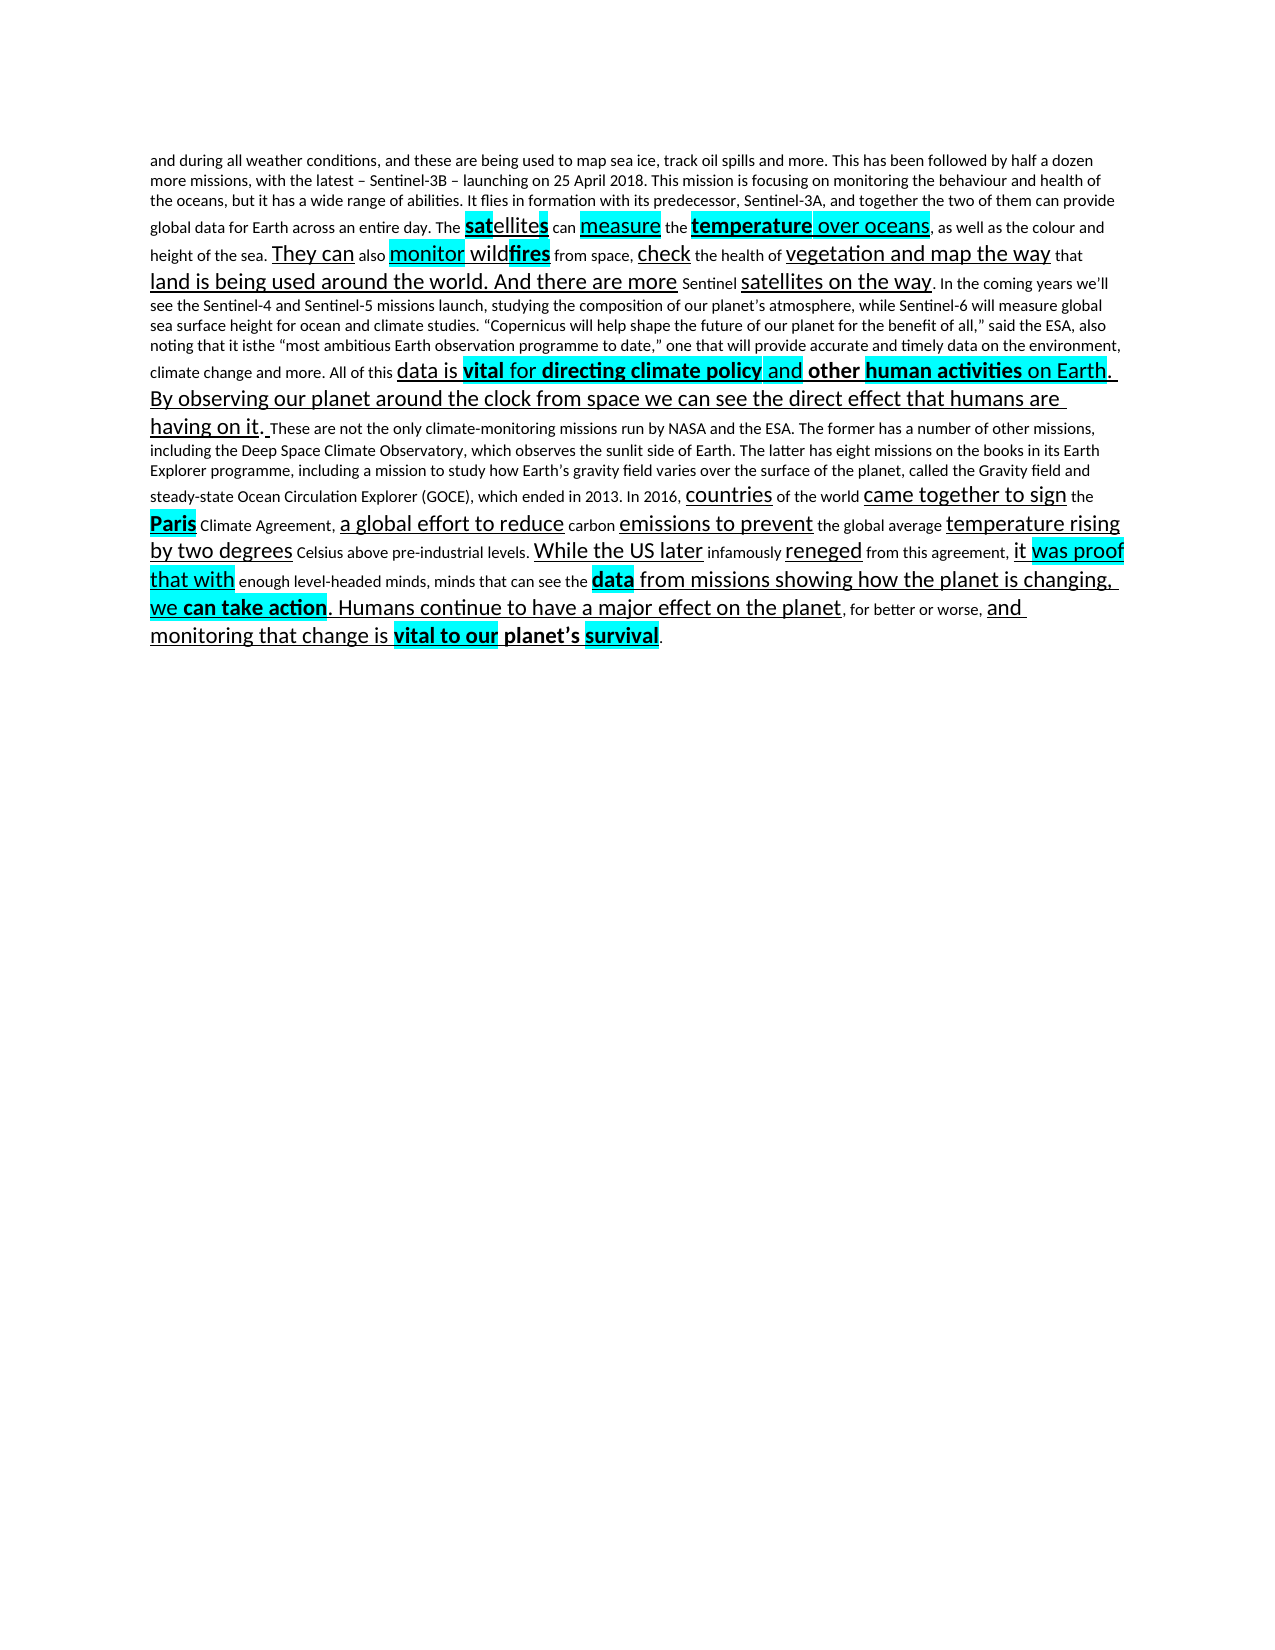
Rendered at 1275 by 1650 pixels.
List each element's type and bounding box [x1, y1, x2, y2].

text [150, 150, 1125, 649]
